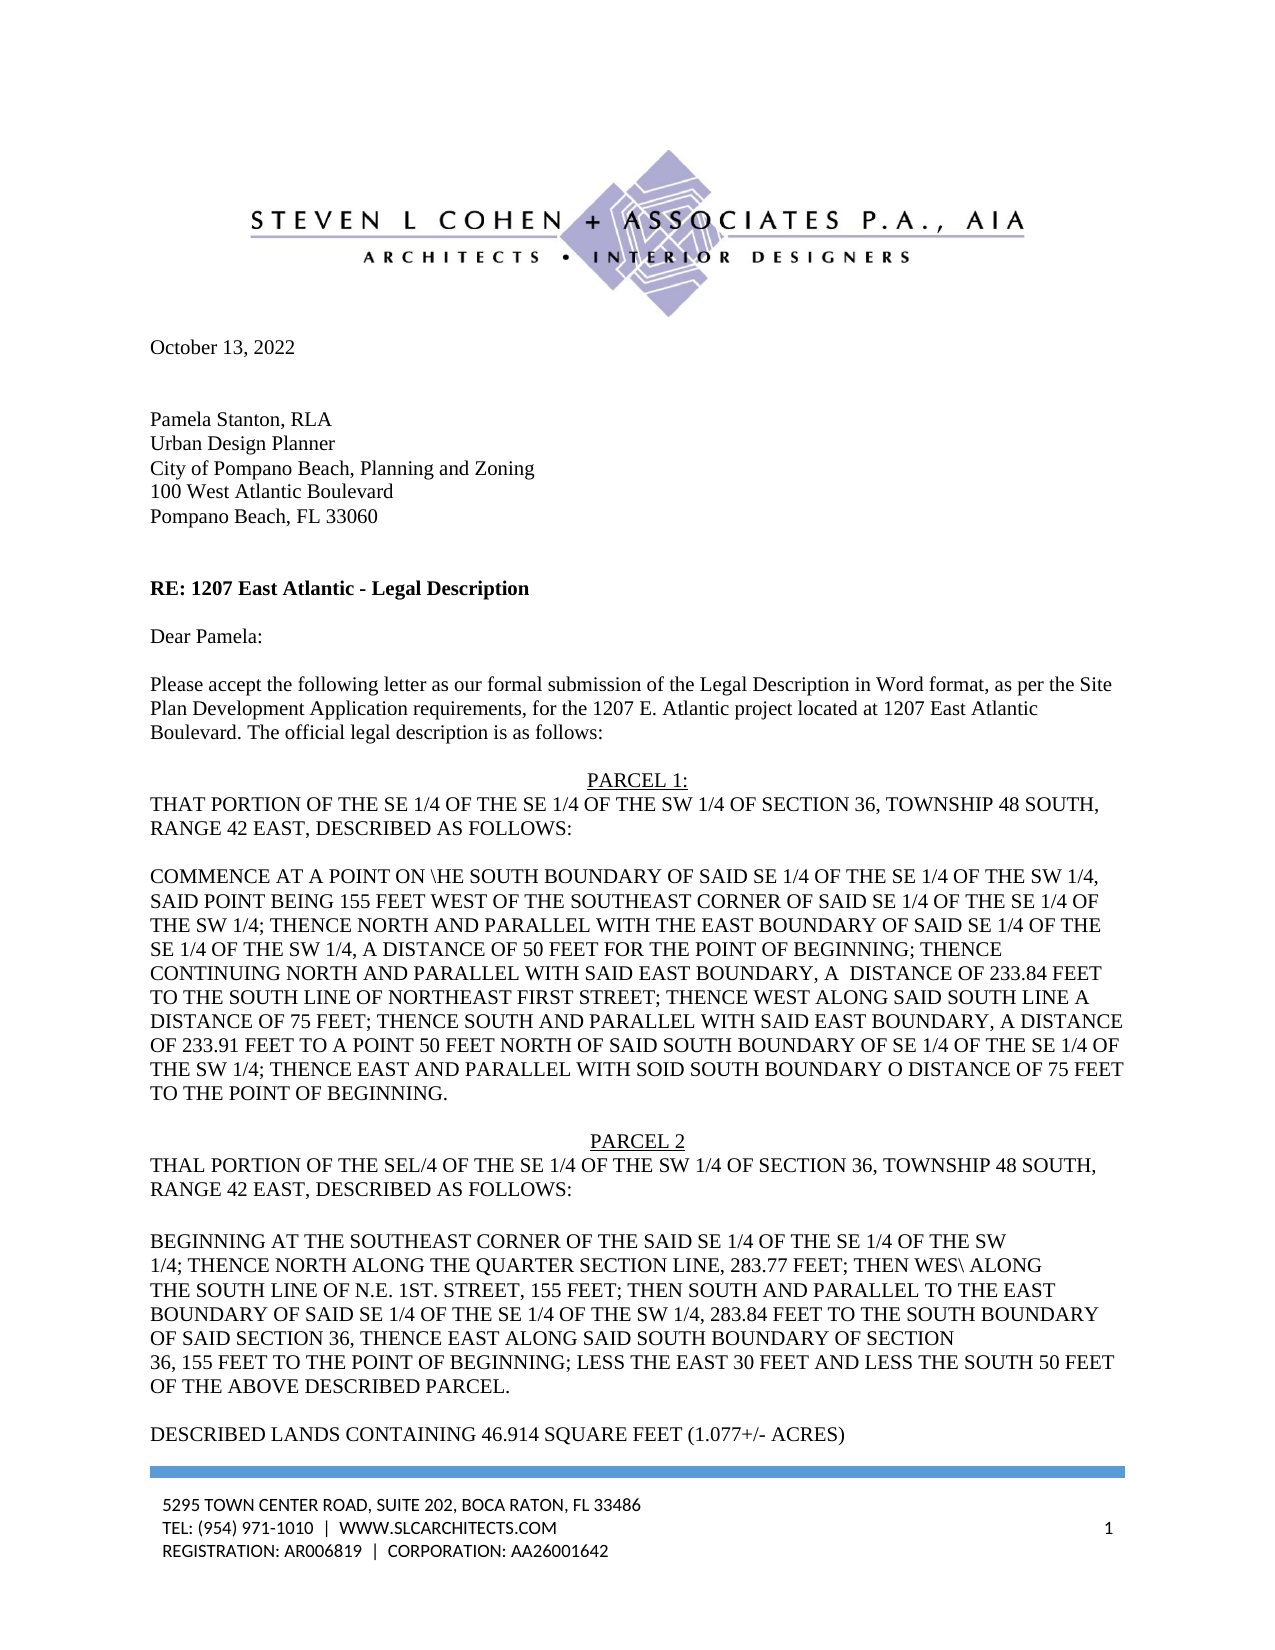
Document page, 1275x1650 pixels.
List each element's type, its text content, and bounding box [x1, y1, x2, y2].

text 1/4; THENCE NORTH ALONG THE QUARTER SECTION LINE, 283.77 FEET; THEN WES\ ALONG [150, 1253, 1125, 1277]
text City of Pompano Beach, Planning and Zoning [150, 455, 1125, 479]
text THAT PORTION OF THE SE 1/4 OF THE SE 1/4 OF THE SW 1/4 OF SECTION 36, TOWNSHIP 48 SOUTH, RANGE 42 EAST, DESCRIBED AS FOLLOWS: [150, 792, 1125, 840]
text Dear Pamela: [150, 624, 1125, 648]
picture [250, 150, 1025, 317]
text COMMENCE AT A POINT ON \HE SOUTH BOUNDARY OF SAID SE 1/4 OF THE SE 1/4 OF THE SW 1/4, SAID POINT BEING 155 FEET WEST OF THE SOUTHEAST CORNER OF SAID SE 1/4 OF THE SE 1/4 OF THE SW 1/4; THENCE NORTH AND PARALLEL WITH THE EAST BOUNDARY OF SAID SE 1/4 OF THE SE 1/4 OF THE SW 1/4, A DISTANCE OF 50 FEET FOR THE POINT OF BEGINNING; THENCE CONTINUING NORTH AND PARALLEL WITH SAID EAST BOUNDARY, A DISTANCE OF 233.84 FEET TO THE SOUTH LINE OF NORTHEAST FIRST STREET; THENCE WEST ALONG SAID SOUTH LINE A DISTANCE OF 75 FEET; THENCE SOUTH AND PARALLEL WITH SAID EAST BOUNDARY, A DISTANCE OF 233.91 FEET TO A POINT 50 FEET NORTH OF SAID SOUTH BOUNDARY OF SE 1/4 OF THE SE 1/4 OF THE SW 1/4; THENCE EAST AND PARALLEL WITH SOID SOUTH BOUNDARY O DISTANCE OF 75 FEET TO THE POINT OF BEGINNING. [150, 864, 1125, 1105]
text 36, 155 FEET TO THE POINT OF BEGINNING; LESS THE EAST 30 FEET AND LESS THE SOUTH 50 FEET OF THE ABOVE DESCRIBED PARCEL. [150, 1350, 1125, 1398]
text 100 West Atlantic Boulevard [150, 479, 1125, 503]
text Pompano Beach, FL 33060 [150, 503, 1125, 528]
text DESCRIBED LANDS CONTAINING 46.914 SQUARE FEET (1.077+/- ACRES) [150, 1422, 1125, 1446]
text THE SOUTH LINE OF N.E. 1ST. STREET, 155 FEET; THEN SOUTH AND PARALLEL TO THE EAST BOUNDARY OF SAID SE 1/4 OF THE SE 1/4 OF THE SW 1/4, 283.84 FEET TO THE SOUTH BOUNDARY OF SAID SECTION 36, THENCE EAST ALONG SAID SOUTH BOUNDARY OF SECTION [150, 1277, 1125, 1350]
text Please accept the following letter as our formal submission of the Legal Description in Word format, as per the Site Plan Development Application requirements, for the 1207 E. Atlantic project located at 1207 East Atlantic Boulevard. The official legal description is as follows: [150, 672, 1125, 744]
text Pamela Stanton, RLA [150, 407, 1125, 431]
text PARCEL 2 [150, 1129, 1125, 1153]
text RE: 1207 East Atlantic - Legal Description [150, 576, 1125, 600]
text BEGINNING AT THE SOUTHEAST CORNER OF THE SAID SE 1/4 OF THE SE 1/4 OF THE SW [150, 1229, 1125, 1253]
text Urban Design Planner [150, 431, 1125, 455]
text PARCEL 1: [150, 768, 1125, 792]
text October 13, 2022 [150, 335, 1125, 359]
text THAL PORTION OF THE SEL/4 OF THE SE 1/4 OF THE SW 1/4 OF SECTION 36, TOWNSHIP 48 SOUTH, RANGE 42 EAST, DESCRIBED AS FOLLOWS: [150, 1153, 1125, 1201]
